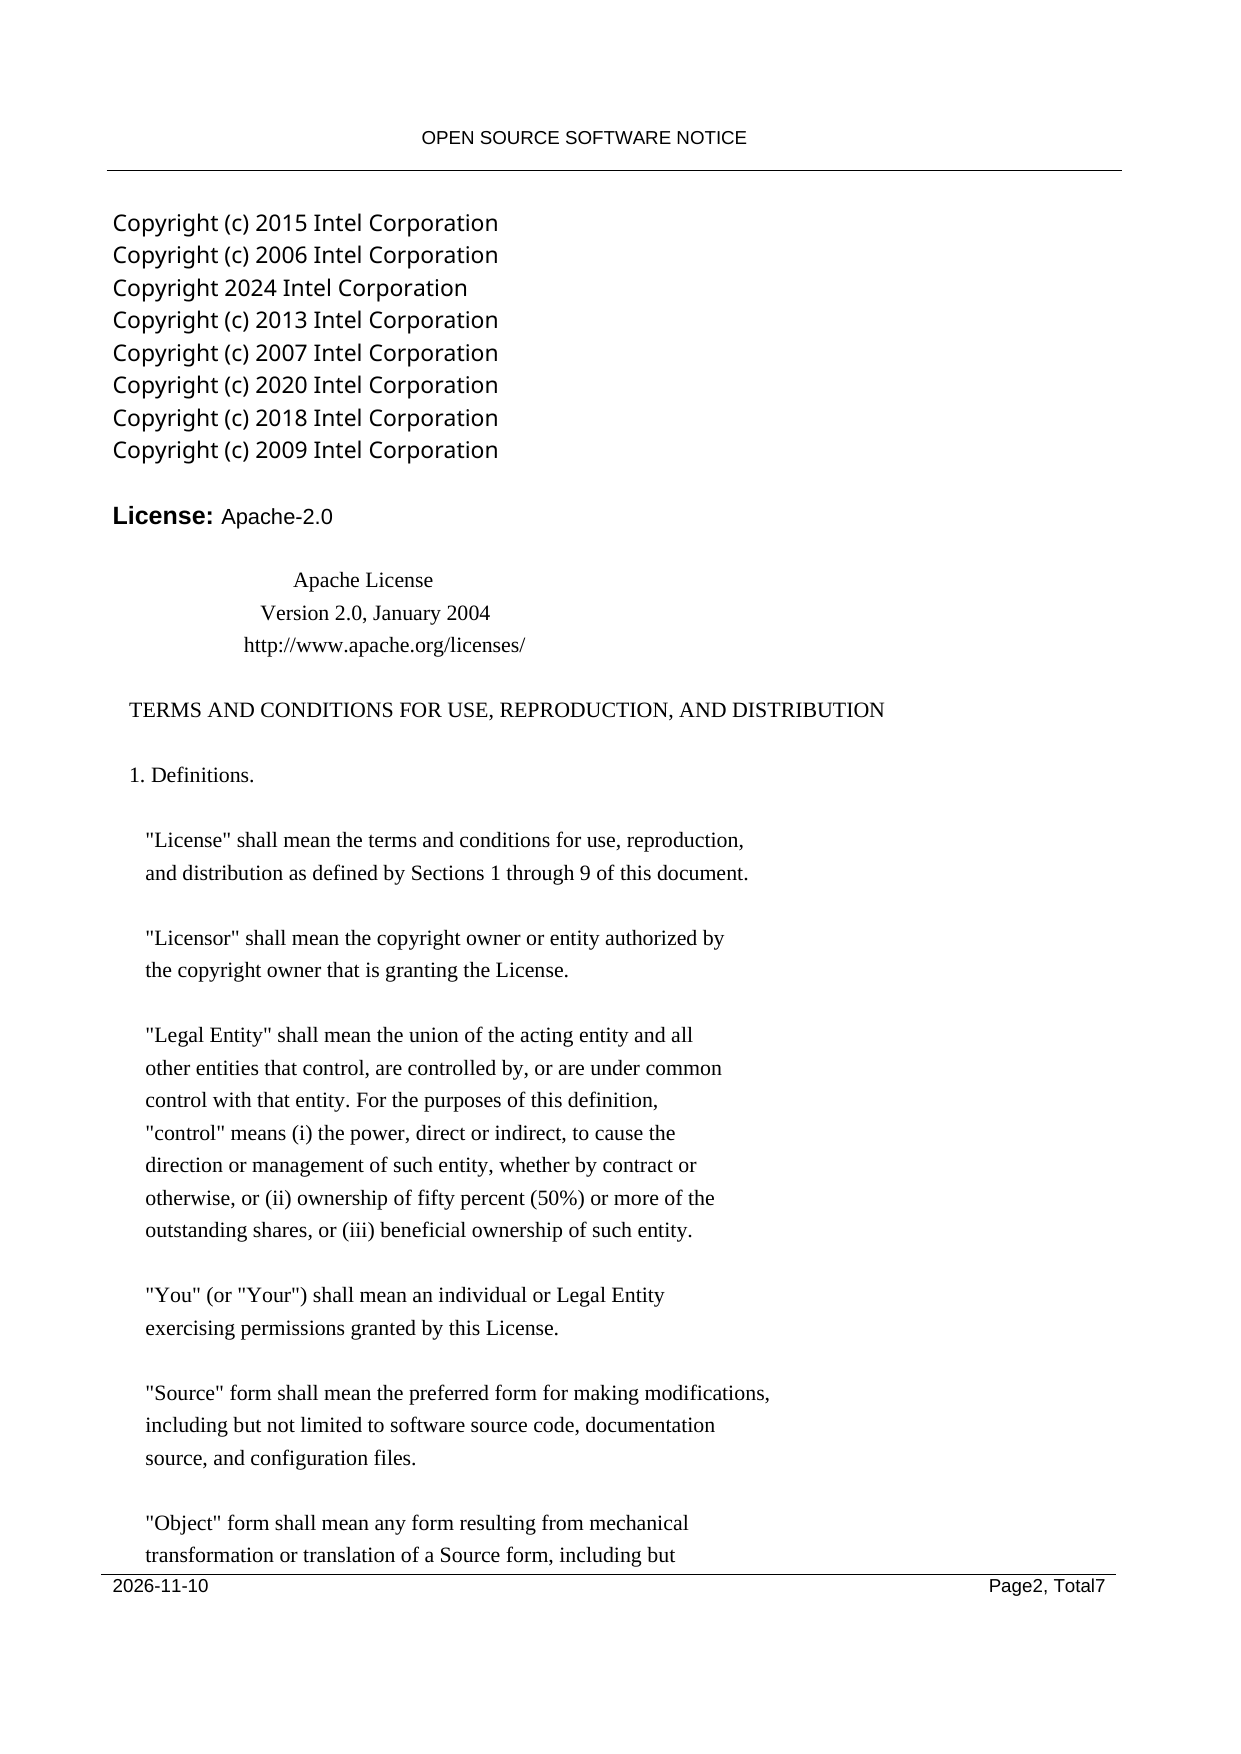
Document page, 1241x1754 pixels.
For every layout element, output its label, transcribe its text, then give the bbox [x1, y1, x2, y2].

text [112, 531, 1128, 1571]
text License: Apache-2.0 [112, 499, 1128, 531]
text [112, 206, 1128, 499]
